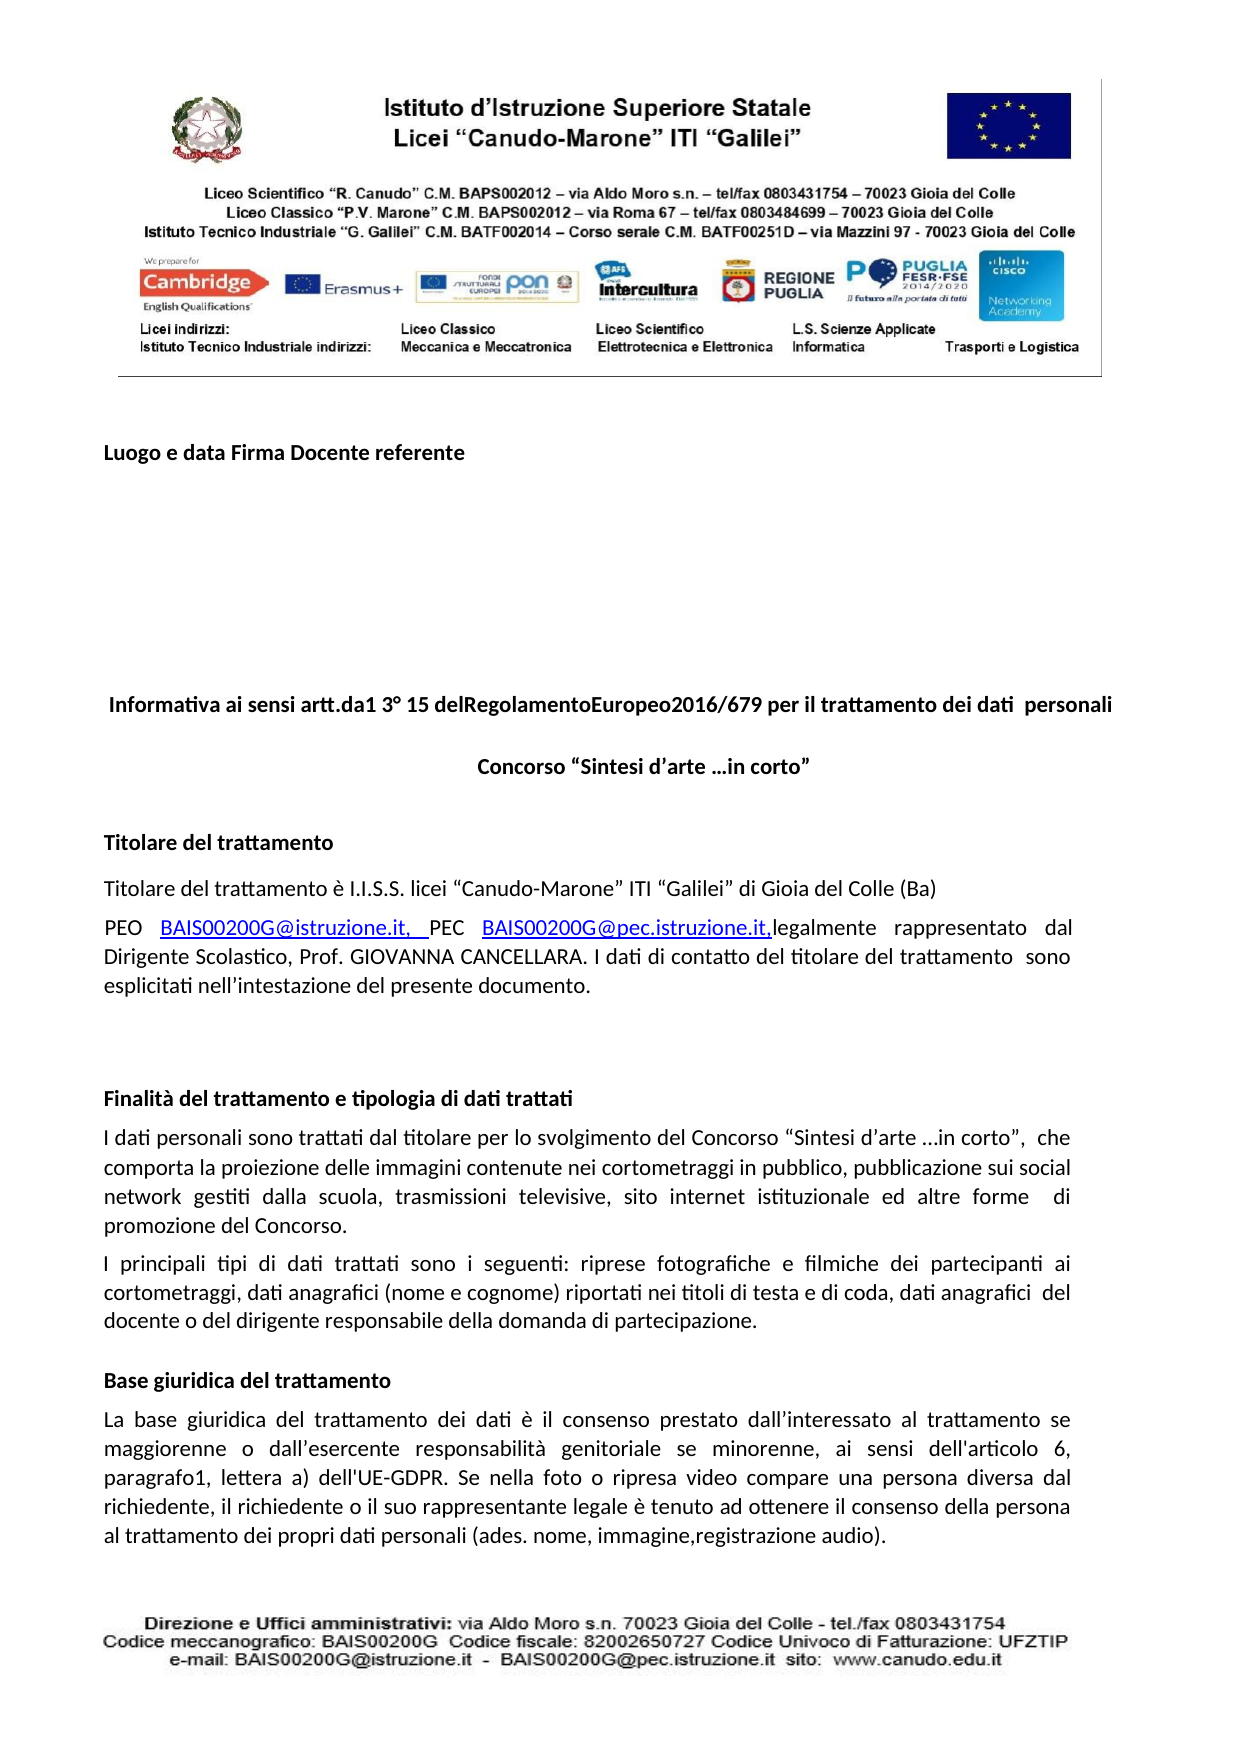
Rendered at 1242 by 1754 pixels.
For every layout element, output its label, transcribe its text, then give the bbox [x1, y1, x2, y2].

text Base giuridica del trattamento [103, 1366, 1185, 1394]
text Luogo e data Firma Docente referente [103, 438, 1185, 466]
text Finalità del trattamento e tipologia di dati trattati [103, 1084, 1185, 1113]
text Titolare del trattamento [103, 828, 1185, 856]
text PEO BAIS00200G@istruzione.it, PEC BAIS00200G@pec.istruzione.it,legalmente rappresentato dal Dirigente Scolastico, Prof. GIOVANNA CANCELLARA. I dati di contatto del titolare del trattamento sono esplicitati nell’intestazione del presente documento. [103, 913, 1073, 999]
text Informativa ai sensi artt.da1 3° 15 delRegolamentoEuropeo2016/679 per il trattamento dei dati personali [103, 691, 1131, 719]
text Concorso “Sintesi d’arte …in corto” [103, 752, 1185, 780]
text La base giuridica del trattamento dei dati è il consenso prestato dall’interessato al trattamento se maggiorenne o dall’esercente responsabilità genitoriale se minorenne, ai sensi dell'articolo 6, paragrafo1, lettera a) dell'UE-GDPR. Se nella foto o ripresa video compare una persona diversa dal richiedente, il richiedente o il suo rappresentante legale è tenuto ad ottenere il consenso della persona al trattamento dei propri dati personali (ades. nome, immagine,registrazione audio). [103, 1405, 1073, 1549]
text I principali tipi di dati trattati sono i seguenti: riprese fotografiche e filmiche dei partecipanti ai cortometraggi, dati anagrafici (nome e cognome) riportati nei titoli di testa e di coda, dati anagrafici del docente o del dirigente responsabile della domanda di partecipazione. [103, 1249, 1073, 1335]
text Titolare del trattamento è I.I.S.S. licei “Canudo-Marone” ITI “Galilei” di Gioia del Colle (Ba) [103, 874, 1185, 903]
text I dati personali sono trattati dal titolare per lo svolgimento del Concorso “Sintesi d’arte …in corto”, che comporta la proiezione delle immagini contenute nei cortometraggi in pubblico, pubblicazione sui social network gestiti dalla scuola, trasmissioni televisive, sito internet istituzionale ed altre forme di promozione del Concorso. [103, 1123, 1073, 1239]
